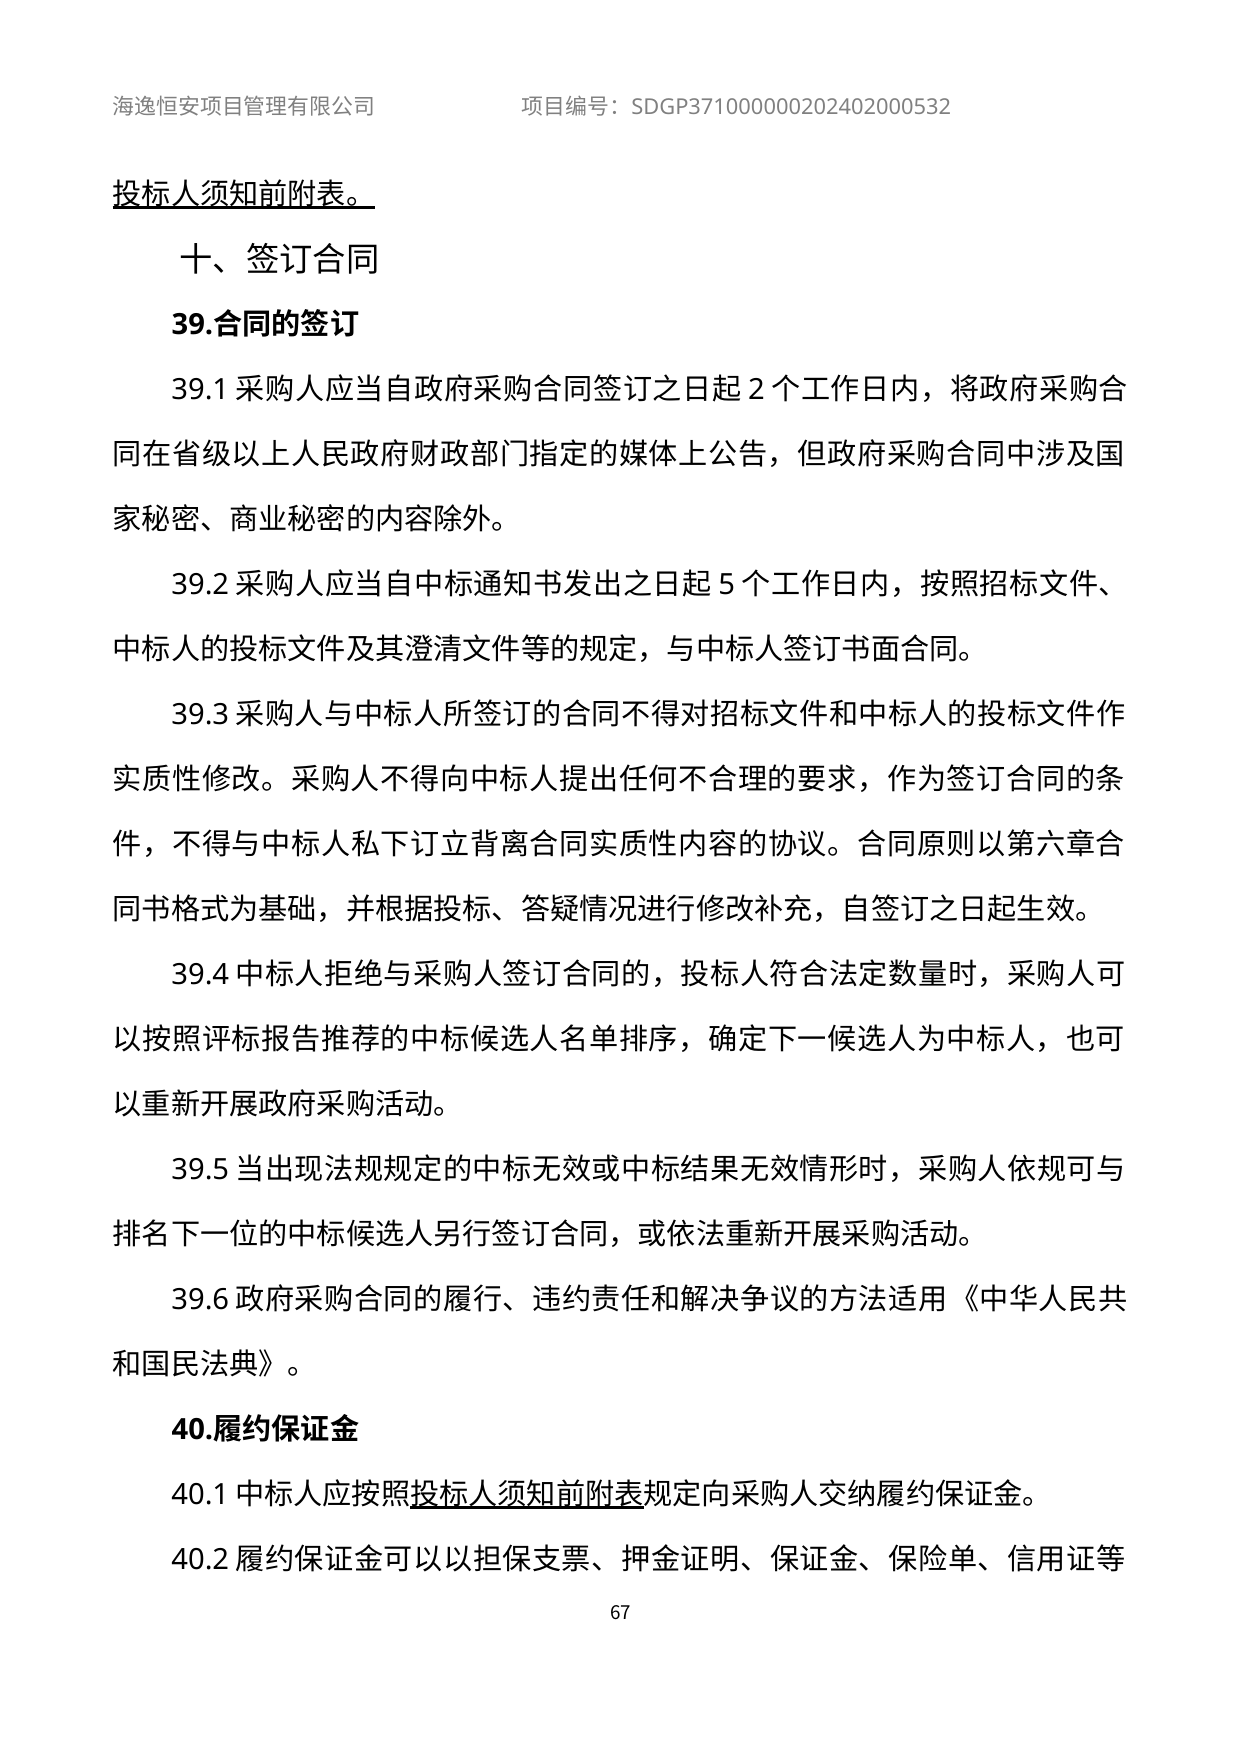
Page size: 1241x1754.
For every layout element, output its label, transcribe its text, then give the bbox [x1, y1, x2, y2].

text 39.1采购人应当自政府采购合同签订之日起2个工作日内，将政府采购合同在省级以上人民政府财政部门指定的媒体上公告，但政府采购合同中涉及国家秘密、商业秘密的内容除外。 [112, 354, 1128, 549]
text 39.合同的签订 [112, 289, 1128, 354]
text 39.4中标人拒绝与采购人签订合同的，投标人符合法定数量时，采购人可以按照评标报告推荐的中标候选人名单排序，确定下一候选人为中标人，也可以重新开展政府采购活动。 [112, 939, 1128, 1134]
text 39.5当出现法规规定的中标无效或中标结果无效情形时，采购人依规可与排名下一位的中标候选人另行签订合同，或依法重新开展采购活动。 [112, 1134, 1128, 1264]
text 39.6政府采购合同的履行、违约责任和解决争议的方法适用《中华人民共和国民法典》。 [112, 1264, 1128, 1394]
text 39.3采购人与中标人所签订的合同不得对招标文件和中标人的投标文件作实质性修改。采购人不得向中标人提出任何不合理的要求，作为签订合同的条件，不得与中标人私下订立背离合同实质性内容的协议。合同原则以第六章合同书格式为基础，并根据投标、答疑情况进行修改补充，自签订之日起生效。 [112, 679, 1128, 939]
text 39.2采购人应当自中标通知书发出之日起5个工作日内，按照招标文件、中标人的投标文件及其澄清文件等的规定，与中标人签订书面合同。 [112, 549, 1128, 679]
text 十、签订合同 [112, 224, 1128, 289]
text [112, 1524, 1128, 1589]
text 40.履约保证金 [112, 1394, 1128, 1459]
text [112, 159, 1128, 224]
text 40.1中标人应按照投标人须知前附表规定向采购人交纳履约保证金。 [112, 1459, 1128, 1524]
